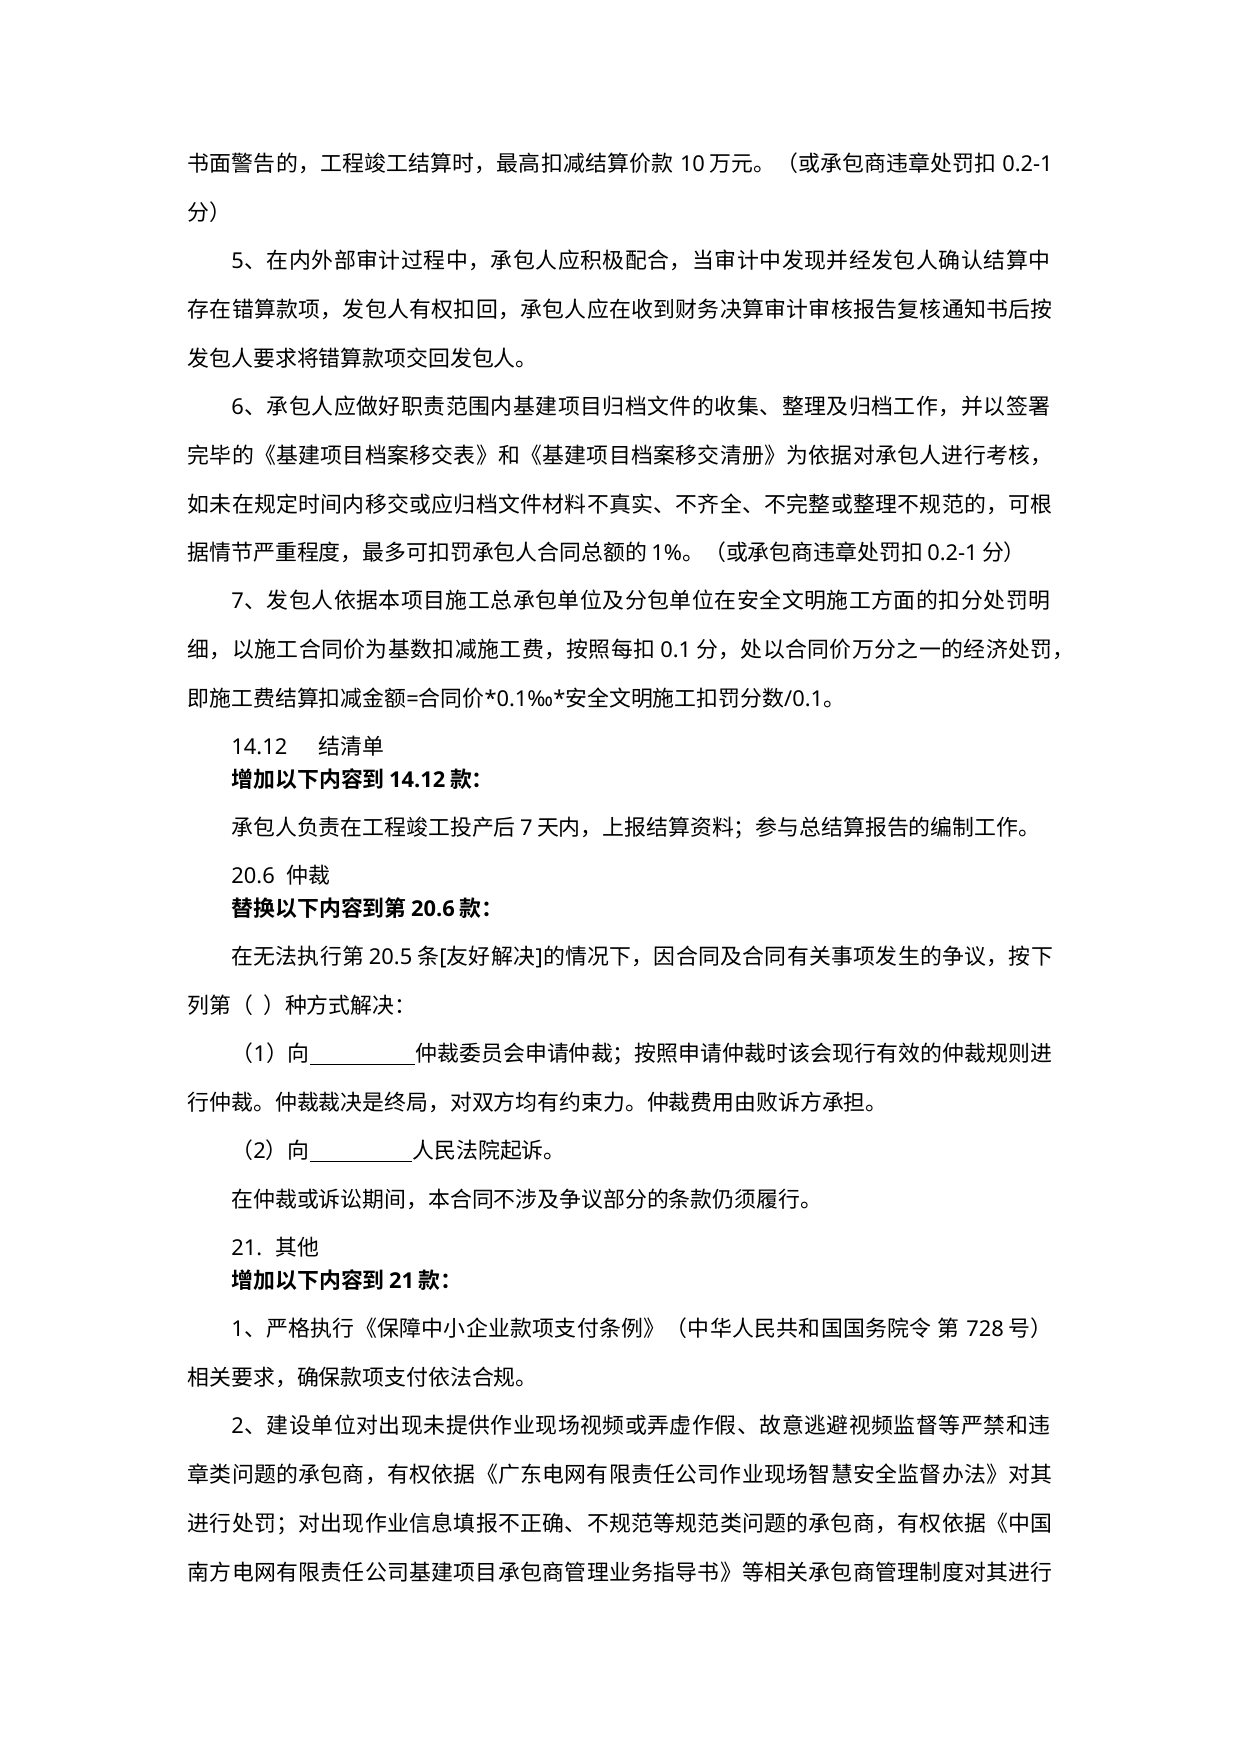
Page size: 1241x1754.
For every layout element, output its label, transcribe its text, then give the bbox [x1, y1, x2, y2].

text 在无法执行第20.5条[友好解决]的情况下，因合同及合同有关事项发生的争议，按下列第（ ）种方式解决： [187, 939, 1053, 1020]
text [187, 146, 1053, 227]
text 6、承包人应做好职责范围内基建项目归档文件的收集、整理及归档工作，并以签署完毕的《基建项目档案移交表》和《基建项目档案移交清册》为依据对承包人进行考核，如未在规定时间内移交或应归档文件材料不真实、不齐全、不完整或整理不规范的，可根据情节严重程度，最多可扣罚承包人合同总额的1%。（或承包商违章处罚扣0.2-1分） [187, 389, 1053, 567]
text 7、发包人依据本项目施工总承包单位及分包单位在安全文明施工方面的扣分处罚明细，以施工合同价为基数扣减施工费，按照每扣0.1分，处以合同价万分之一的经济处罚，即施工费结算扣减金额=合同价*0.1‰*安全文明施工扣罚分数/0.1。 [187, 583, 1053, 713]
text 在仲裁或诉讼期间，本合同不涉及争议部分的条款仍须履行。 [187, 1182, 1053, 1214]
text 1、严格执行《保障中小企业款项支付条例》（中华人民共和国国务院令 第728号）相关要求，确保款项支付依法合规。 [187, 1311, 1053, 1392]
text 替换以下内容到第20.6款： [187, 891, 1053, 923]
text （2）向 人民法院起诉。 [187, 1133, 1053, 1166]
text 20.6 仲裁 [187, 858, 1053, 891]
text 21. 其他 [187, 1230, 1053, 1262]
text 承包人负责在工程竣工投产后7天内，上报结算资料；参与总结算报告的编制工作。 [187, 810, 1053, 842]
text （1）向 仲裁委员会申请仲裁；按照申请仲裁时该会现行有效的仲裁规则进行仲裁。仲裁裁决是终局，对双方均有约束力。仲裁费用由败诉方承担。 [187, 1036, 1053, 1117]
text 14.12 结清单 [187, 729, 1053, 762]
text 增加以下内容到21款： [187, 1262, 1053, 1295]
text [187, 1408, 1053, 1587]
text 增加以下内容到14.12款： [187, 762, 1053, 794]
text 5、在内外部审计过程中，承包人应积极配合，当审计中发现并经发包人确认结算中存在错算款项，发包人有权扣回，承包人应在收到财务决算审计审核报告复核通知书后按发包人要求将错算款项交回发包人。 [187, 243, 1053, 373]
